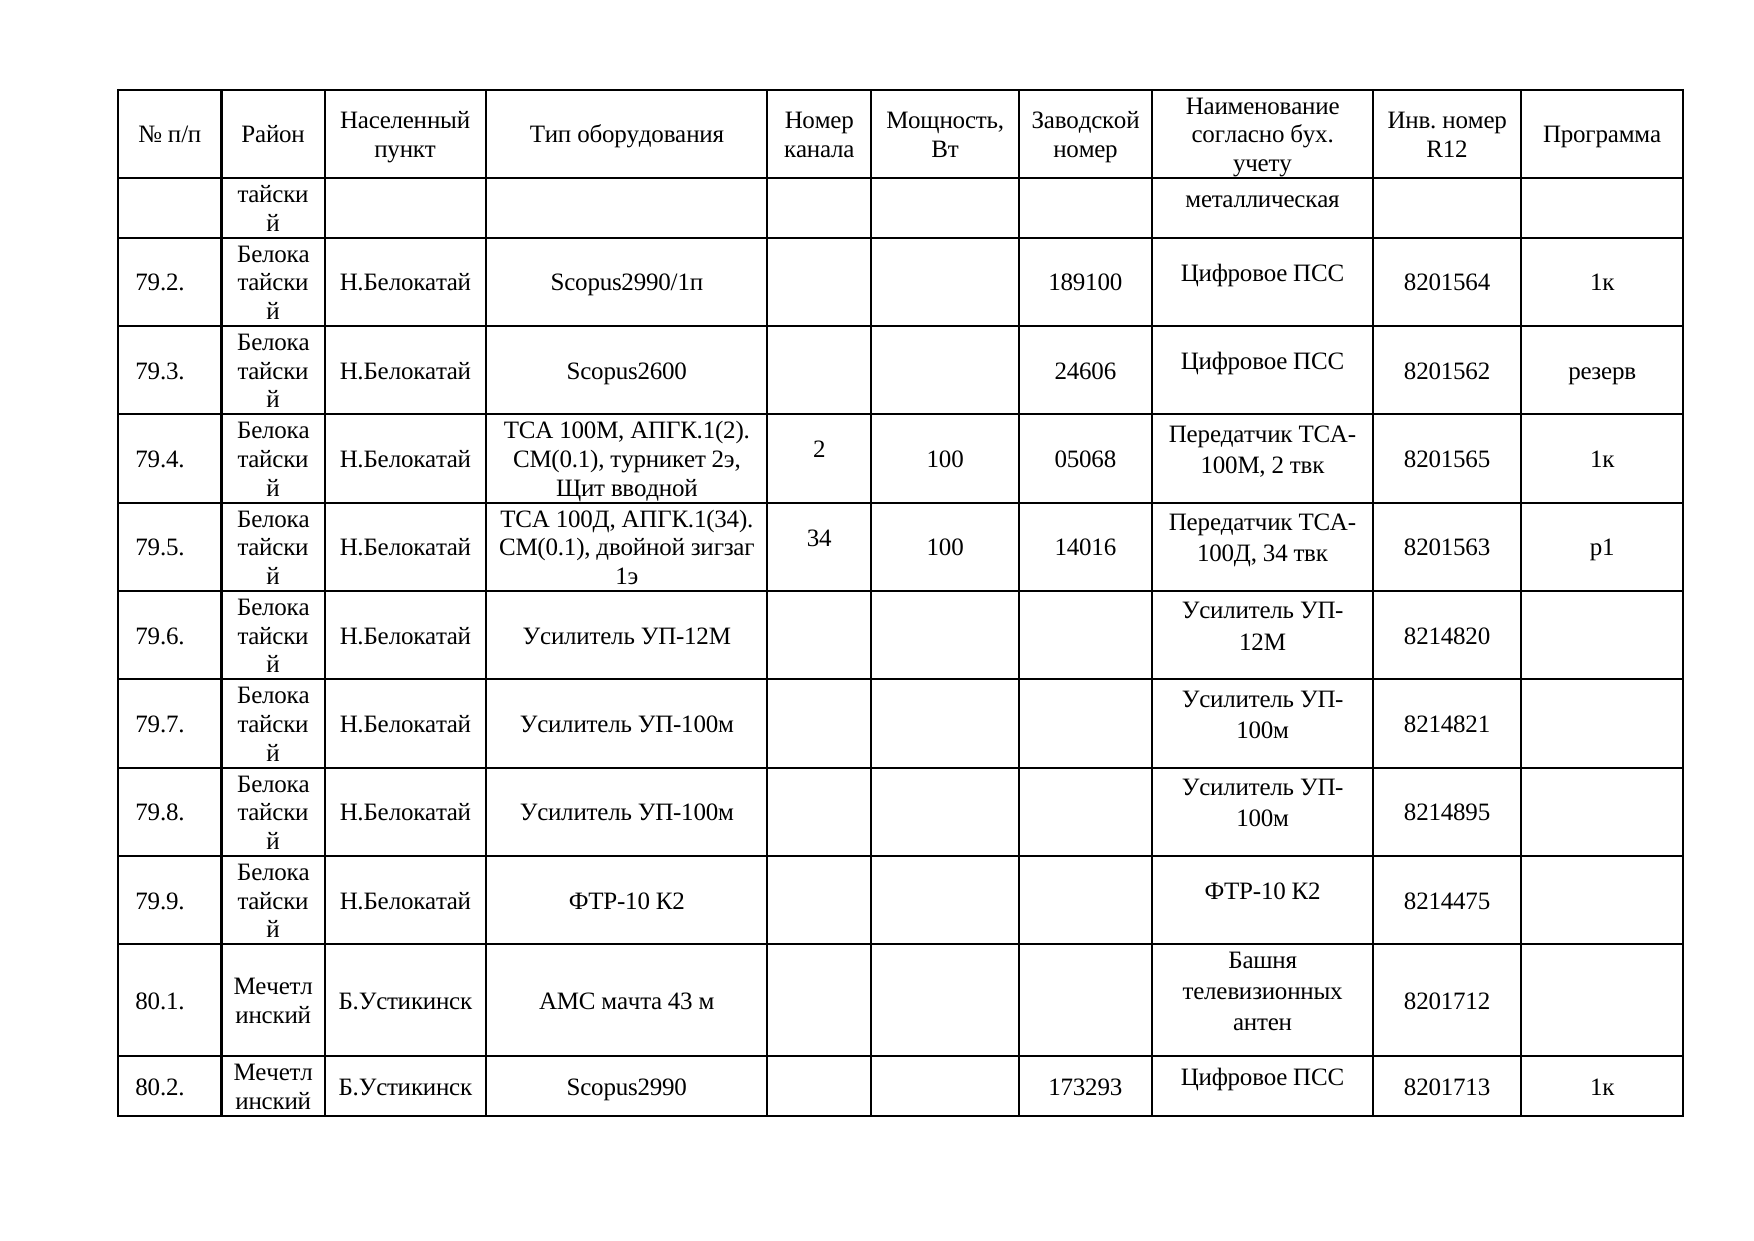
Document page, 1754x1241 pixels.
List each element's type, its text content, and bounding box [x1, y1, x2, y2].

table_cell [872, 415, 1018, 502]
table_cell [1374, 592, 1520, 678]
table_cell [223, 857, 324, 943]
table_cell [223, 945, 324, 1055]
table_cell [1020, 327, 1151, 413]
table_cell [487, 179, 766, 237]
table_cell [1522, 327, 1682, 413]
table_header Программа [1522, 91, 1682, 177]
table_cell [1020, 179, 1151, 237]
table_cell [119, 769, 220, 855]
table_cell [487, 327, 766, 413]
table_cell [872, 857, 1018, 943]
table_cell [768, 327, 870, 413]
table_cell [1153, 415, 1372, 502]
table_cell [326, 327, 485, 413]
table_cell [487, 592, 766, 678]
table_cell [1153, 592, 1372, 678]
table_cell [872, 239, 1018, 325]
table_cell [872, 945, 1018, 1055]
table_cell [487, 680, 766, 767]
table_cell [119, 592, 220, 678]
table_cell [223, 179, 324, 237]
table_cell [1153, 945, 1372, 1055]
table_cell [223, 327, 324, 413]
table_header Район [223, 91, 324, 177]
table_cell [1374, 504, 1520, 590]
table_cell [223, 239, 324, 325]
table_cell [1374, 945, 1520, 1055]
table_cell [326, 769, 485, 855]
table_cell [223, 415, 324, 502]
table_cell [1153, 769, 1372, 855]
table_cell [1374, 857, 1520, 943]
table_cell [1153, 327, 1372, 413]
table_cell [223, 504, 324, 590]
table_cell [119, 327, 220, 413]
table_header Тип оборудования [487, 91, 766, 177]
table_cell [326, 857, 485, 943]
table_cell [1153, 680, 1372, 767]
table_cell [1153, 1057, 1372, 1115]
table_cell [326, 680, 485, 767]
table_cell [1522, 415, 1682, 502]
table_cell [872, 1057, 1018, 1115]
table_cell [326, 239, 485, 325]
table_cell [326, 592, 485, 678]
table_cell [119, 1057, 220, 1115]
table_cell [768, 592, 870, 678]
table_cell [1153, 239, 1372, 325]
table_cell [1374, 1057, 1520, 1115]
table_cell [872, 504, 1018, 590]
table_header Заводской номер [1020, 91, 1151, 177]
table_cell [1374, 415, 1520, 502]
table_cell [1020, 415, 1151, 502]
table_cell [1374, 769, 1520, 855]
table_header Номер канала [768, 91, 870, 177]
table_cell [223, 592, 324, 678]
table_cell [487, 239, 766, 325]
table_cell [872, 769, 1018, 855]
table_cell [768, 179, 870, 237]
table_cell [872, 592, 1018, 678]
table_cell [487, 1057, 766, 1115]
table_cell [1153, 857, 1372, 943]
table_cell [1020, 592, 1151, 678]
table_header Инв. номер R12 [1374, 91, 1520, 177]
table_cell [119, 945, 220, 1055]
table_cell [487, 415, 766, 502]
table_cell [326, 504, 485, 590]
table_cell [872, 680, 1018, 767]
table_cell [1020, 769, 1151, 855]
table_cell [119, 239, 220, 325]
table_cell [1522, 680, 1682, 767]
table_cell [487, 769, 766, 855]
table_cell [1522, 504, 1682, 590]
table_header Населенный пункт [326, 91, 485, 177]
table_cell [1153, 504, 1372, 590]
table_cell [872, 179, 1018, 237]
table_header № п/п [119, 91, 220, 177]
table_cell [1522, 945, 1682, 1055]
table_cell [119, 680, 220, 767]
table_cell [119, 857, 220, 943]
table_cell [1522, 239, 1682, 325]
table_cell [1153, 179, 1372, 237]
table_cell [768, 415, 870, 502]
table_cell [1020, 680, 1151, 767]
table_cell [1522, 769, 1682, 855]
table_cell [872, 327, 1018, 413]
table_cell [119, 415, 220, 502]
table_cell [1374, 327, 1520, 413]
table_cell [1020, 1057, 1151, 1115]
table_header Мощность, Вт [872, 91, 1018, 177]
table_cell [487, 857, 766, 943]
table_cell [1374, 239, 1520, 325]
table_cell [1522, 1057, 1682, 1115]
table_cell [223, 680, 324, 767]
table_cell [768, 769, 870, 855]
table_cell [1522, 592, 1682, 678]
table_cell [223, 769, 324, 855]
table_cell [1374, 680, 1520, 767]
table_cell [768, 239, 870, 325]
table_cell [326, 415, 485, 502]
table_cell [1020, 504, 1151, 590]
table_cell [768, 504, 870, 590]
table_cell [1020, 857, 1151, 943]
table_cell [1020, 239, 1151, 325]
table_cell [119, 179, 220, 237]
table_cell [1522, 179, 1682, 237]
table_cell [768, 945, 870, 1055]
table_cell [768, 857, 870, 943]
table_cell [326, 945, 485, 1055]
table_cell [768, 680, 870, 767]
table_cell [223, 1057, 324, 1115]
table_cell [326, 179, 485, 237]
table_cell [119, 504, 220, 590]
table_header Наименование согласно бух. учету [1153, 91, 1372, 177]
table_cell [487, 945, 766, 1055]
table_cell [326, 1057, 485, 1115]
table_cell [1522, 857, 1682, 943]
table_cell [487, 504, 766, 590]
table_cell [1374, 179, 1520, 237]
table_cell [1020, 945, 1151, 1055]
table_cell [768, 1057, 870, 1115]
